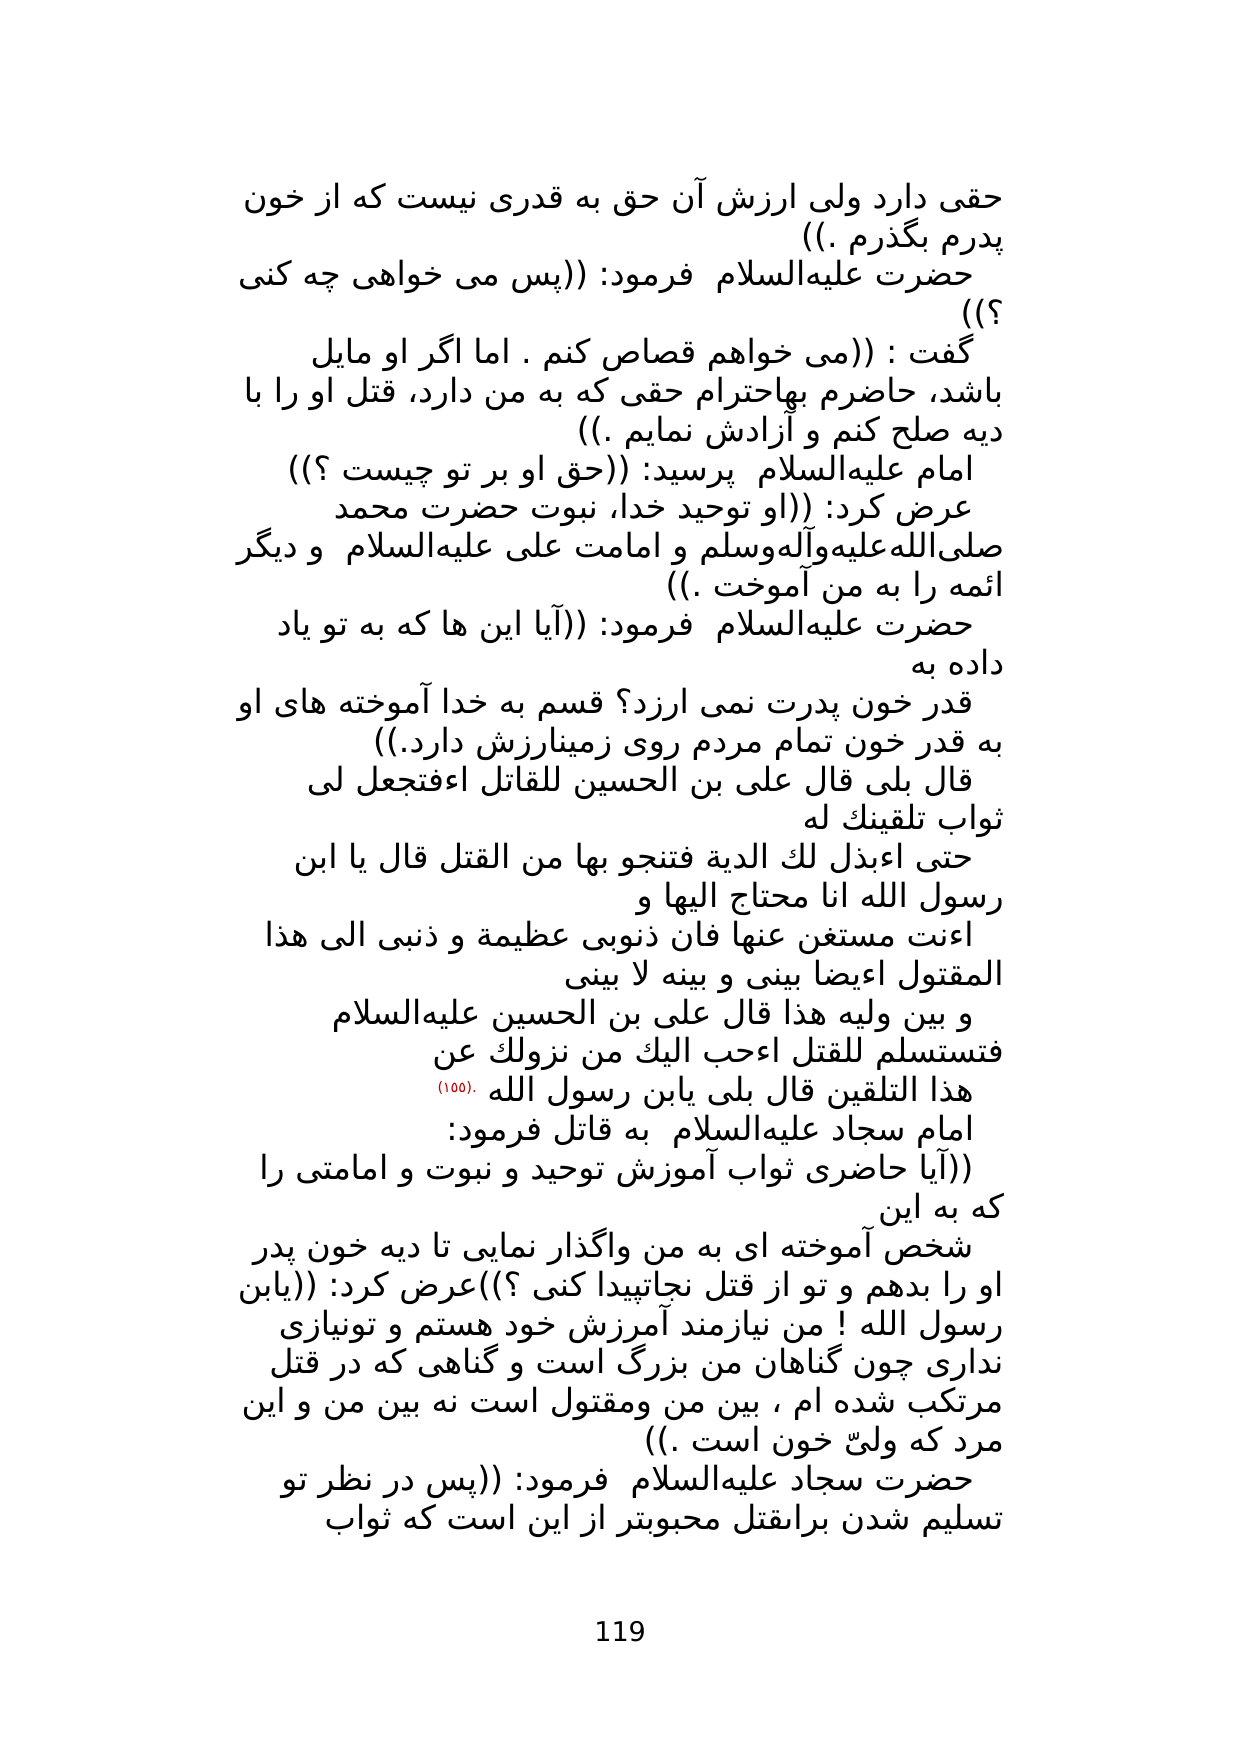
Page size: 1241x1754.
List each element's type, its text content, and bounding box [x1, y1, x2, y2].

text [236, 1459, 1004, 1537]
text حضرت عليه‌السلام فرمود: ((پس مى خواهى چه كنى ؟)) [236, 255, 1004, 333]
text حتى اءبذل لك الدية فتنجو بها من القتل قال يا ابن رسول الله انا محتاج اليها و [236, 838, 1004, 915]
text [236, 177, 1004, 255]
text اءنت مستغن عنها فان ذنوبى عظيمة و ذنبى الى هذا المقتول اءيضا بينى و بينه لا بينى [236, 915, 1004, 993]
text عرض كرد: ((او توحيد خدا، نبوت حضرت محمد صلى‌الله‌عليه‌وآله‌وسلم و امامت على عليه‌السلام و ديگر ائمه را به من آموخت .)) [236, 488, 1004, 604]
text حضرت عليه‌السلام فرمود: ((آيا اين ها كه به تو ياد داده به [236, 604, 1004, 682]
text و بين وليه هذا قال على بن الحسين عليه‌السلام فتستسلم للقتل اءحب اليك من نزولك عن [236, 993, 1004, 1071]
text قال بلى قال على بن الحسين للقاتل اءفتجعل لى ثواب تلقينك له [236, 760, 1004, 838]
text هذا التلقين قال بلى يابن رسول الله .(١٥٥) [236, 1071, 1004, 1110]
text قدر خون پدرت نمى ارزد؟ قسم به خدا آموخته هاى او به قدر خون تمام مردم روى زمينارزش دارد.)) [236, 682, 1004, 760]
text ((آيا حاضرى ثواب آموزش توحيد و نبوت و امامتى را كه به اين [236, 1148, 1004, 1226]
text امام عليه‌السلام پرسيد: ((حق او بر تو چيست ؟)) [236, 449, 1004, 488]
text امام سجاد عليه‌السلام به قاتل فرمود: [236, 1110, 1004, 1148]
text گفت : ((مى خواهم قصاص كنم . اما اگر او مايل باشد، حاضرم بهاحترام حقى كه به من دارد، قتل او را با ديه صلح كنم و آزادش نمايم .)) [236, 333, 1004, 449]
text شخص آموخته اى به من واگذار نمايى تا ديه خون پدر او را بدهم و تو از قتل نجاتپيدا كنى ؟))عرض كرد: ((يابن رسول الله ! من نيازمند آمرزش خود هستم و تونيازى ندارى چون گناهان من بزرگ است و گناهى كه در قتل مرتكب شده ام ، بين من ومقتول است نه بين من و اين مرد كه ولىّ خون است .)) [236, 1226, 1004, 1459]
